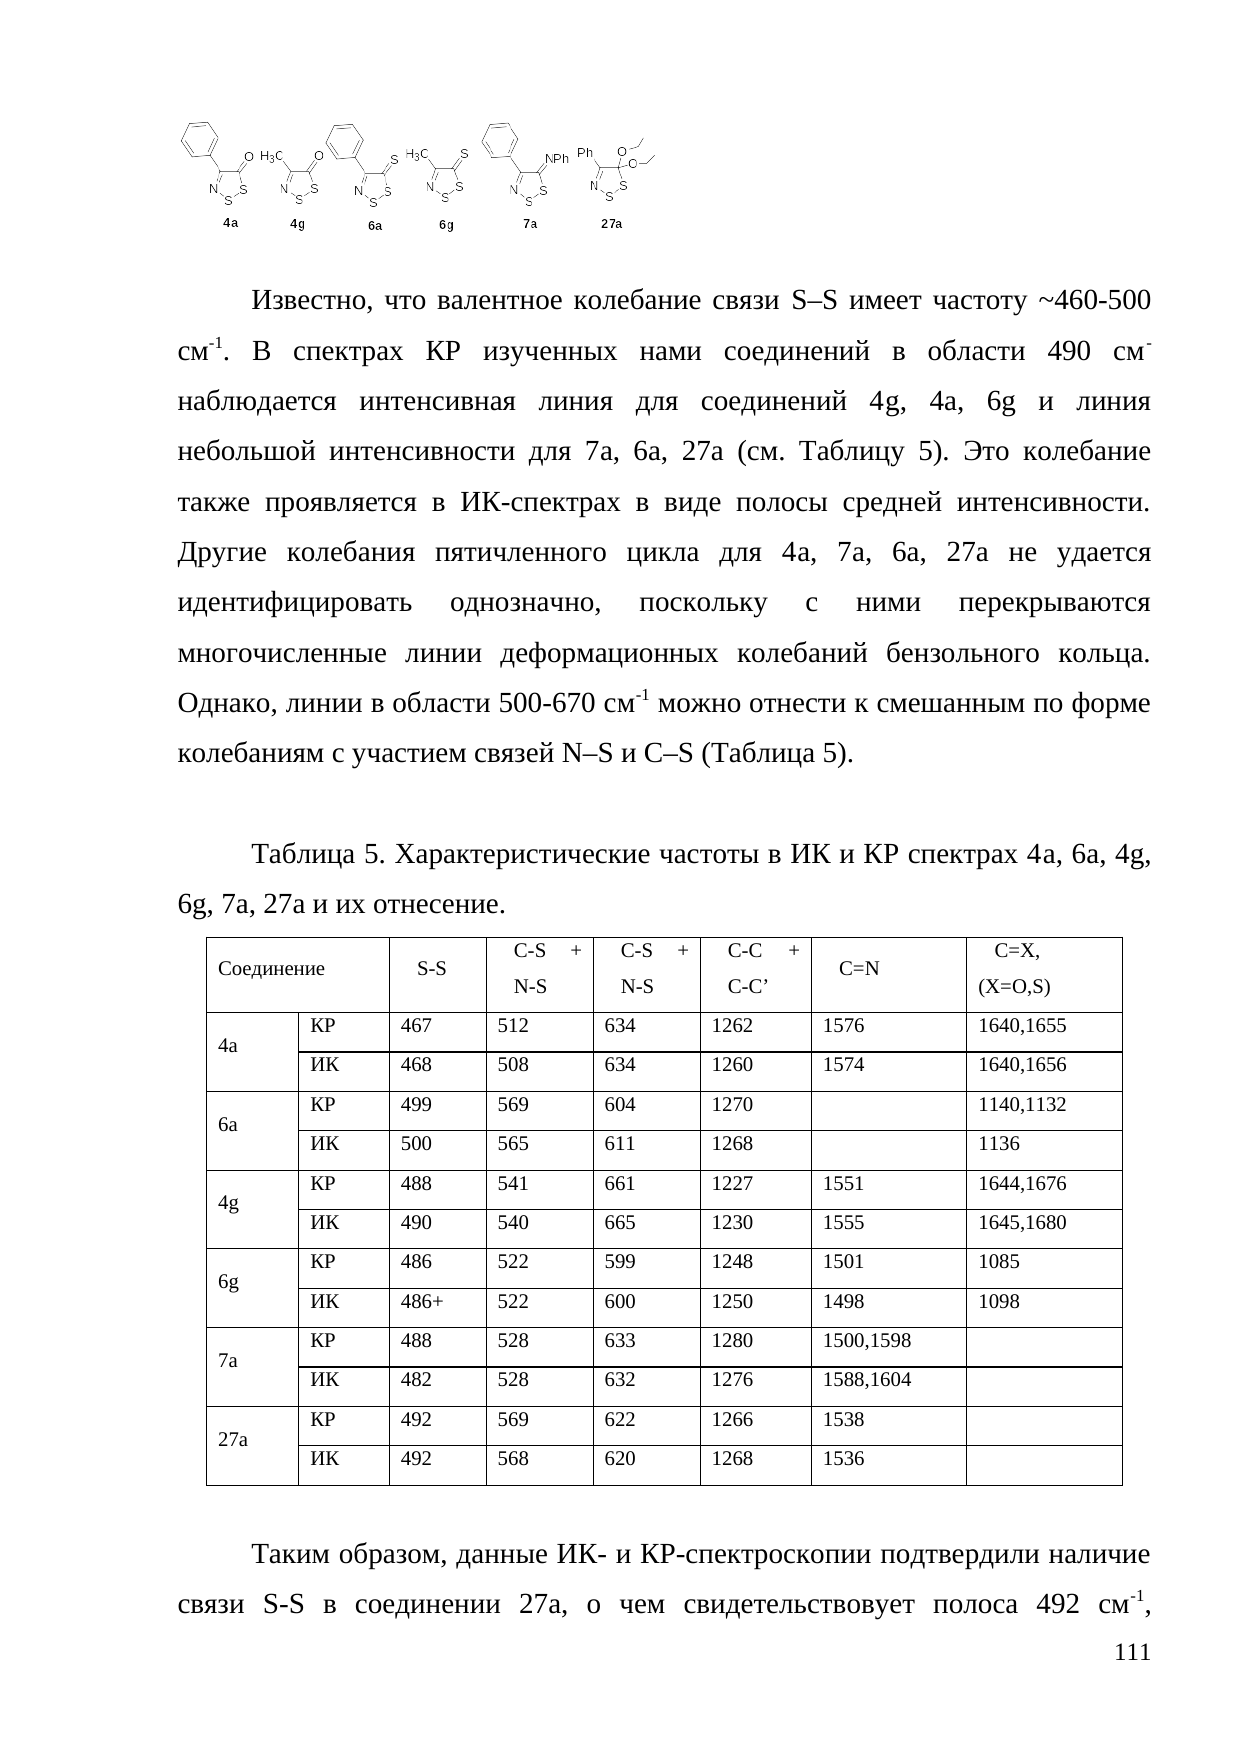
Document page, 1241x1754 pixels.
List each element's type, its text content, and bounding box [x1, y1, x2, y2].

table_cell 486 [390, 1249, 486, 1288]
table_cell [812, 1131, 966, 1169]
table_header Соединение [207, 938, 389, 1012]
table_cell 599 [594, 1249, 700, 1288]
table_cell 492 [390, 1407, 486, 1445]
table_cell КР [299, 1407, 389, 1445]
table_cell 565 [487, 1131, 593, 1169]
table_cell 522 [487, 1289, 593, 1327]
table_cell 1645,1680 [967, 1210, 1122, 1248]
table_cell 488 [390, 1171, 486, 1209]
table_cell 1266 [701, 1407, 811, 1445]
table_cell 1640,1656 [967, 1053, 1122, 1091]
table_cell 540 [487, 1210, 593, 1248]
table_cell ИК [299, 1289, 389, 1327]
table_header C-S + N-S [594, 938, 700, 1012]
table_cell 528 [487, 1328, 593, 1366]
table_cell 1555 [812, 1210, 966, 1248]
table_cell 1260 [701, 1053, 811, 1091]
table_cell 661 [594, 1171, 700, 1209]
table_cell 1250 [701, 1289, 811, 1327]
table_cell 1136 [967, 1131, 1122, 1169]
table_cell 490 [390, 1210, 486, 1248]
table_cell 27а [207, 1407, 298, 1484]
table_cell 1498 [812, 1289, 966, 1327]
table_cell 1536 [812, 1446, 966, 1484]
table_header S-S [390, 938, 486, 1012]
table_cell 1500,1598 [812, 1328, 966, 1366]
table_cell [812, 1092, 966, 1130]
text Таблица 5. Характеристические частоты в ИК и КР спектрах 4a, 6a, 4g, 6g, 7a, 27а и их отнесение. [177, 836, 1152, 920]
table_cell 512 [487, 1013, 593, 1051]
table_cell 1276 [701, 1368, 811, 1406]
table_cell 528 [487, 1368, 593, 1406]
table_cell 1262 [701, 1013, 811, 1051]
table_cell ИК [299, 1131, 389, 1169]
table_cell 1644,1676 [967, 1171, 1122, 1209]
table_cell КР [299, 1171, 389, 1209]
table_cell 632 [594, 1368, 700, 1406]
table_cell 7a [207, 1328, 298, 1406]
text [177, 1536, 1152, 1620]
table_cell 500 [390, 1131, 486, 1169]
table_cell [967, 1446, 1122, 1484]
table_cell 1248 [701, 1249, 811, 1288]
table_cell 665 [594, 1210, 700, 1248]
table_cell 611 [594, 1131, 700, 1169]
table_cell 1268 [701, 1446, 811, 1484]
text Известно, что валентное колебание связи S–S имеет частоту ~460-500 см-1. В спектрах КР изученных нами соединений в области 490 см- наблюдается интенсивная линия для соединений 4g, 4a, 6g и линия небольшой интенсивности для 7a, 6a, 27а (см. Таблицу 5). Это колебание также проявляется в ИК-спектрах в виде полосы средней интенсивности. Другие колебания пятичленного цикла для 4a, 7a, 6a, 27а не удается идентифицировать однозначно, поскольку с ними перекрываются многочисленные линии деформационных колебаний бензольного кольца. Однако, линии в области 500-670 см-1 можно отнести к смешанным по форме колебаниям с участием связей N–S и C–S (Таблица 5). [177, 282, 1152, 769]
table_header C=N [812, 938, 966, 1012]
table_cell 468 [390, 1053, 486, 1091]
table_cell 1588,1604 [812, 1368, 966, 1406]
table_cell 1140,1132 [967, 1092, 1122, 1130]
table_cell 1576 [812, 1013, 966, 1051]
table_cell [967, 1328, 1122, 1366]
table_cell 4g [207, 1171, 298, 1248]
table_cell 1098 [967, 1289, 1122, 1327]
table_header C-S + N-S [487, 938, 593, 1012]
table_header C-C + C-C’ [701, 938, 811, 1012]
table_cell ИК [299, 1368, 389, 1406]
table_cell 1640,1655 [967, 1013, 1122, 1051]
table_cell 569 [487, 1407, 593, 1445]
table_cell ИК [299, 1210, 389, 1248]
table_cell 6а [207, 1092, 298, 1169]
table_cell 499 [390, 1092, 486, 1130]
table_cell КР [299, 1013, 389, 1051]
table_cell КР [299, 1249, 389, 1288]
table_cell 1227 [701, 1171, 811, 1209]
table_cell 492 [390, 1446, 486, 1484]
table_cell 6g [207, 1249, 298, 1327]
table_cell 634 [594, 1053, 700, 1091]
table_cell 634 [594, 1013, 700, 1051]
table_cell 482 [390, 1368, 486, 1406]
table_cell 600 [594, 1289, 700, 1327]
table_cell 1085 [967, 1249, 1122, 1288]
table_header C=X, (X=O,S) [967, 938, 1122, 1012]
table_cell [967, 1407, 1122, 1445]
table_cell 1551 [812, 1171, 966, 1209]
table_cell 486+ [390, 1289, 486, 1327]
table_cell 541 [487, 1171, 593, 1209]
table_cell [967, 1368, 1122, 1406]
table_cell 1270 [701, 1092, 811, 1130]
table_cell 622 [594, 1407, 700, 1445]
table_cell КР [299, 1328, 389, 1366]
table_cell 522 [487, 1249, 593, 1288]
table_cell 1268 [701, 1131, 811, 1169]
table_cell 508 [487, 1053, 593, 1091]
table_cell ИК [299, 1053, 389, 1091]
table_cell 569 [487, 1092, 593, 1130]
table_cell КР [299, 1092, 389, 1130]
table_cell 1280 [701, 1328, 811, 1366]
table_cell ИК [299, 1446, 389, 1484]
table_cell 1538 [812, 1407, 966, 1445]
table_cell 633 [594, 1328, 700, 1366]
table_cell 4а [207, 1013, 298, 1091]
table_cell 467 [390, 1013, 486, 1051]
table_cell 604 [594, 1092, 700, 1130]
table_cell 1230 [701, 1210, 811, 1248]
table_cell 620 [594, 1446, 700, 1484]
table_cell 488 [390, 1328, 486, 1366]
table_cell 568 [487, 1446, 593, 1484]
table_cell 1574 [812, 1053, 966, 1091]
table_cell 1501 [812, 1249, 966, 1288]
